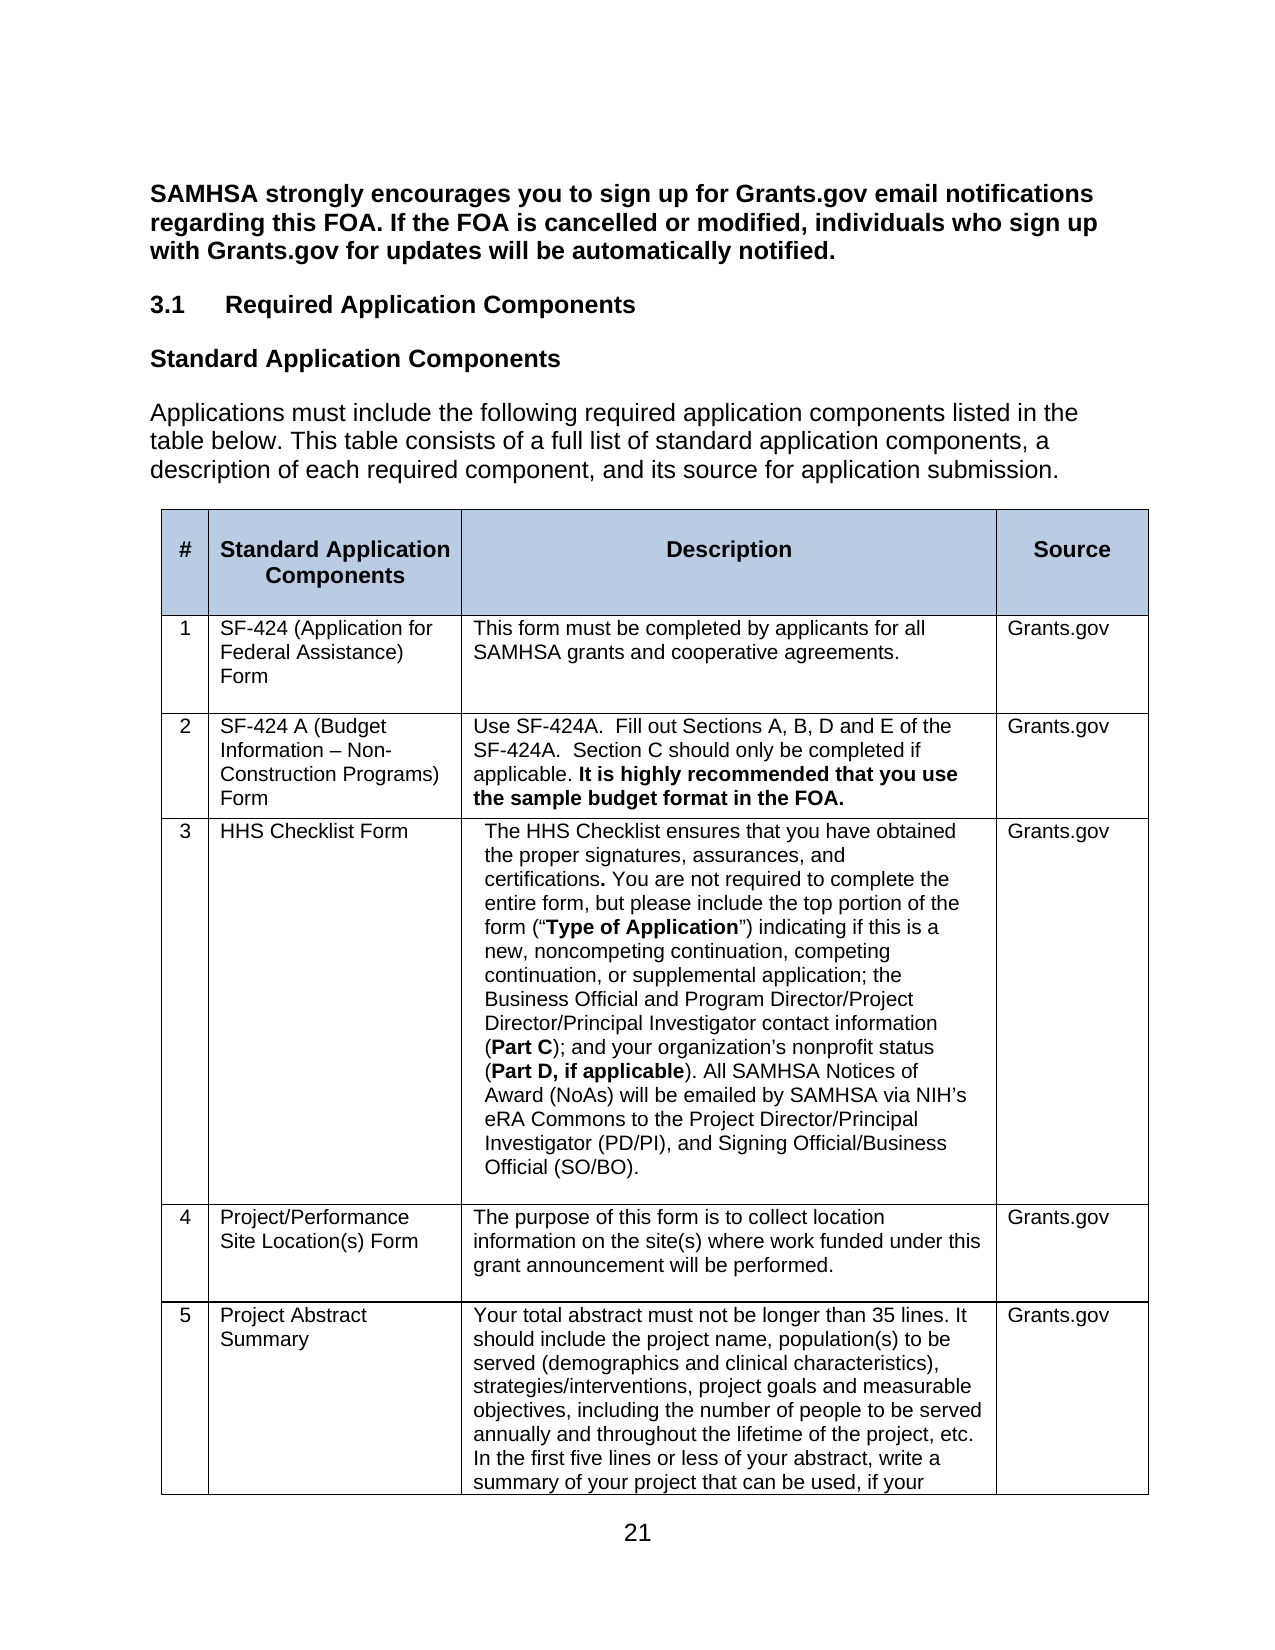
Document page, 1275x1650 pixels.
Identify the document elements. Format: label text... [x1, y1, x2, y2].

table_header # [162, 510, 208, 615]
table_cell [462, 1303, 996, 1494]
table_header Source [997, 510, 1148, 615]
table_cell Grants.gov [997, 1205, 1148, 1301]
subtitle 3.1 Required Application Components [150, 290, 1125, 319]
table_cell This form must be completed by applicants for all SAMHSA grants and cooperative agreements. [462, 616, 996, 713]
table_cell Grants.gov [997, 616, 1148, 713]
text Standard Application Components [150, 344, 1125, 372]
table_cell [462, 819, 996, 1203]
table_cell Project/Performance Site Location(s) Form [209, 1205, 461, 1301]
table_cell Use SF-424A. Fill out Sections A, B, D and E of the SF-424A. Section C should only be completed if applicable. It is highly recommended that you use the sample budget format in the FOA. [462, 714, 996, 818]
table_cell SF-424 (Application for Federal Assistance) Form [209, 616, 461, 713]
table_cell Project Abstract Summary [209, 1303, 461, 1494]
table_cell 3 [162, 819, 208, 1203]
text SAMHSA strongly encourages you to sign up for Grants.gov email notifications regarding this FOA. If the FOA is cancelled or modified, individuals who sign up with Grants.gov for updates will be automatically notified. [150, 179, 1125, 265]
table_cell The purpose of this form is to collect location information on the site(s) where work funded under this grant announcement will be performed. [462, 1205, 996, 1301]
table_cell SF-424 A (Budget Information – Non-Construction Programs) Form [209, 714, 461, 818]
table_cell Grants.gov [997, 1303, 1148, 1494]
table_cell 2 [162, 714, 208, 818]
table_cell HHS Checklist Form [209, 819, 461, 1203]
table_cell 1 [162, 616, 208, 713]
text Applications must include the following required application components listed in the table below. This table consists of a full list of standard application components, a description of each required component, and its source for application submission. [150, 397, 1125, 484]
table_cell Grants.gov [997, 819, 1148, 1203]
table_header Description [462, 510, 996, 615]
table_cell 4 [162, 1205, 208, 1301]
table_header Standard Application Components [209, 510, 461, 615]
table_cell 5 [162, 1303, 208, 1494]
table_cell Grants.gov [997, 714, 1148, 818]
